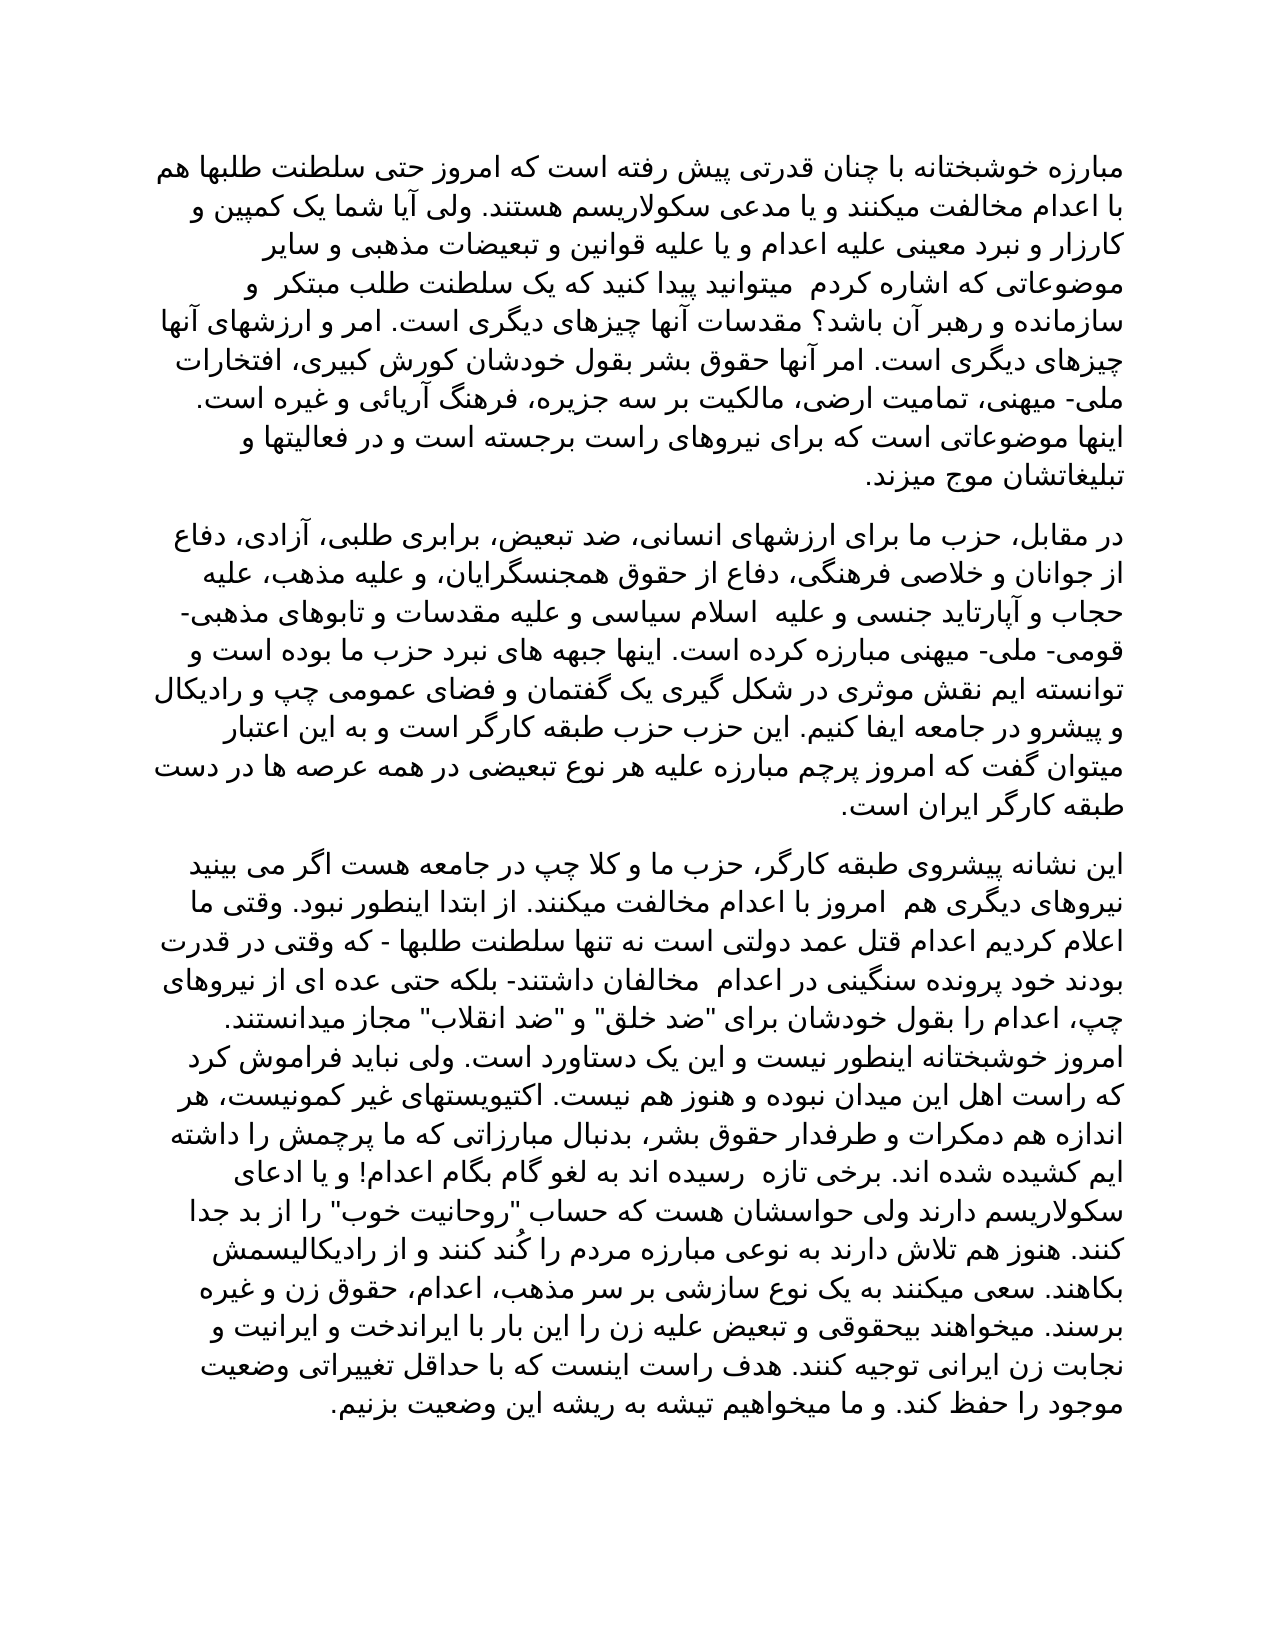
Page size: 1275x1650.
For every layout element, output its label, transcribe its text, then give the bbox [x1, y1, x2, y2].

text این نشانه پیشروی طبقه کارگر، حزب ما و کلا چپ در جامعه هست اگر می بینید نیروهای دیگری هم امروز با اعدام مخالفت میکنند. از ابتدا اینطور نبود. وقتی ما اعلام کردیم اعدام قتل عمد دولتی است نه تنها سلطنت طلبها - که وقتی در قدرت بودند خود پرونده سنگینی در اعدام مخالفان داشتند- بلکه حتی عده ای از نیروهای چپ، اعدام را بقول خودشان برای "ضد خلق" و "ضد انقلاب" مجاز میدانستند. امروز خوشبختانه اینطور نیست و این یک دستاورد است. ولی نباید فراموش کرد که راست اهل این میدان نبوده و هنوز هم نیست. اکتیویستهای غیر کمونیست، هر اندازه هم دمکرات و طرفدار حقوق بشر، بدنبال مبارزاتی که ما پرچمش را داشته ایم کشیده شده اند. برخی تازه رسیده اند به لغو گام بگام اعدام! و یا ادعای سکولاریسم دارند ولی حواسشان هست که حساب "روحانیت خوب" را از بد جدا کنند. هنوز هم تلاش دارند به نوعی مبارزه مردم را کُند کنند و از رادیکالیسمش بکاهند. سعی میکنند به یک نوع سازشی بر سر مذهب، اعدام، حقوق زن و غیره برسند. میخواهند بیحقوقی و تبعیض علیه زن را این بار با ایراندخت و ایرانیت و نجابت زن ایرانی توجیه کنند. هدف راست اینست که با حداقل تغییراتی وضعیت موجود را حفظ کند. و ما میخواهیم تیشه به ریشه این وضعیت بزنیم. [150, 847, 1125, 1420]
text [150, 150, 1125, 492]
text در مقابل، حزب ما برای ارزشهای انسانی، ضد تبعیض، برابری طلبی، آزادی، دفاع از جوانان و خلاصی فرهنگی، دفاع از حقوق همجنسگرایان، و علیه مذهب، علیه حجاب و آپارتاید جنسی و علیه اسلام سیاسی و علیه مقدسات و تابوهای مذهبی- قومی- ملی- میهنی مبارزه کرده است. اینها جبهه های نبرد حزب ما بوده است و توانسته ایم نقش موثری در شکل گیری یک گفتمان و فضای عمومی چپ و رادیکال و پیشرو در جامعه ایفا کنیم. این حزب حزب طبقه کارگر است و به این اعتبار میتوان گفت که امروز پرچم مبارزه علیه هر نوع تبعیضی در همه عرصه ها در دست طبقه کارگر ایران است. [150, 518, 1125, 821]
